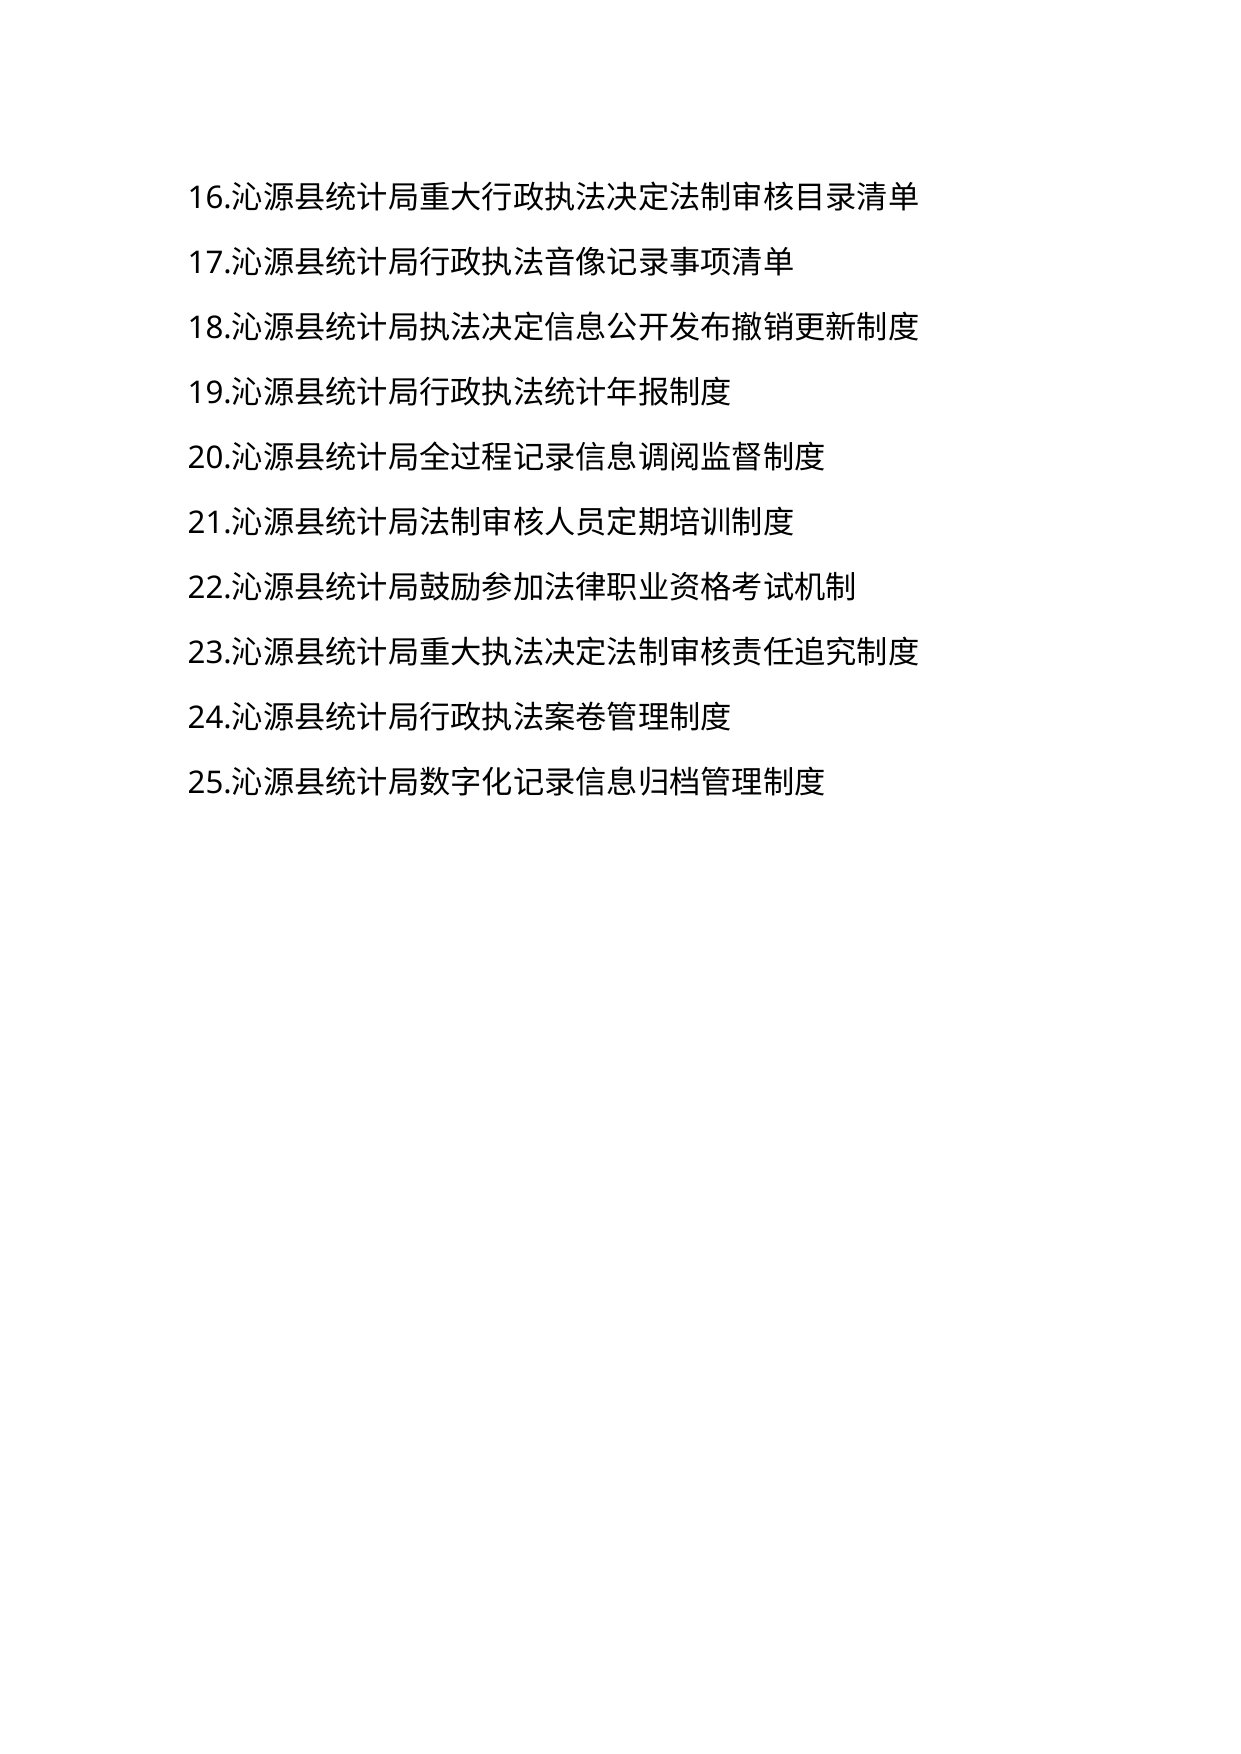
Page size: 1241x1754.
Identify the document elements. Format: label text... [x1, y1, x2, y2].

text 17.沁源县统计局行政执法音像记录事项清单 [187, 227, 1053, 292]
text 19.沁源县统计局行政执法统计年报制度 [187, 357, 1053, 422]
text 24.沁源县统计局行政执法案卷管理制度 [187, 682, 1053, 747]
text 16.沁源县统计局重大行政执法决定法制审核目录清单 [187, 162, 1053, 227]
text 21.沁源县统计局法制审核人员定期培训制度 [187, 487, 1053, 552]
text 18.沁源县统计局执法决定信息公开发布撤销更新制度 [187, 292, 1053, 357]
text 25.沁源县统计局数字化记录信息归档管理制度 [187, 747, 1053, 812]
text 20.沁源县统计局全过程记录信息调阅监督制度 [187, 422, 1053, 487]
text 22.沁源县统计局鼓励参加法律职业资格考试机制 [187, 552, 1053, 617]
text 23.沁源县统计局重大执法决定法制审核责任追究制度 [187, 617, 1053, 682]
